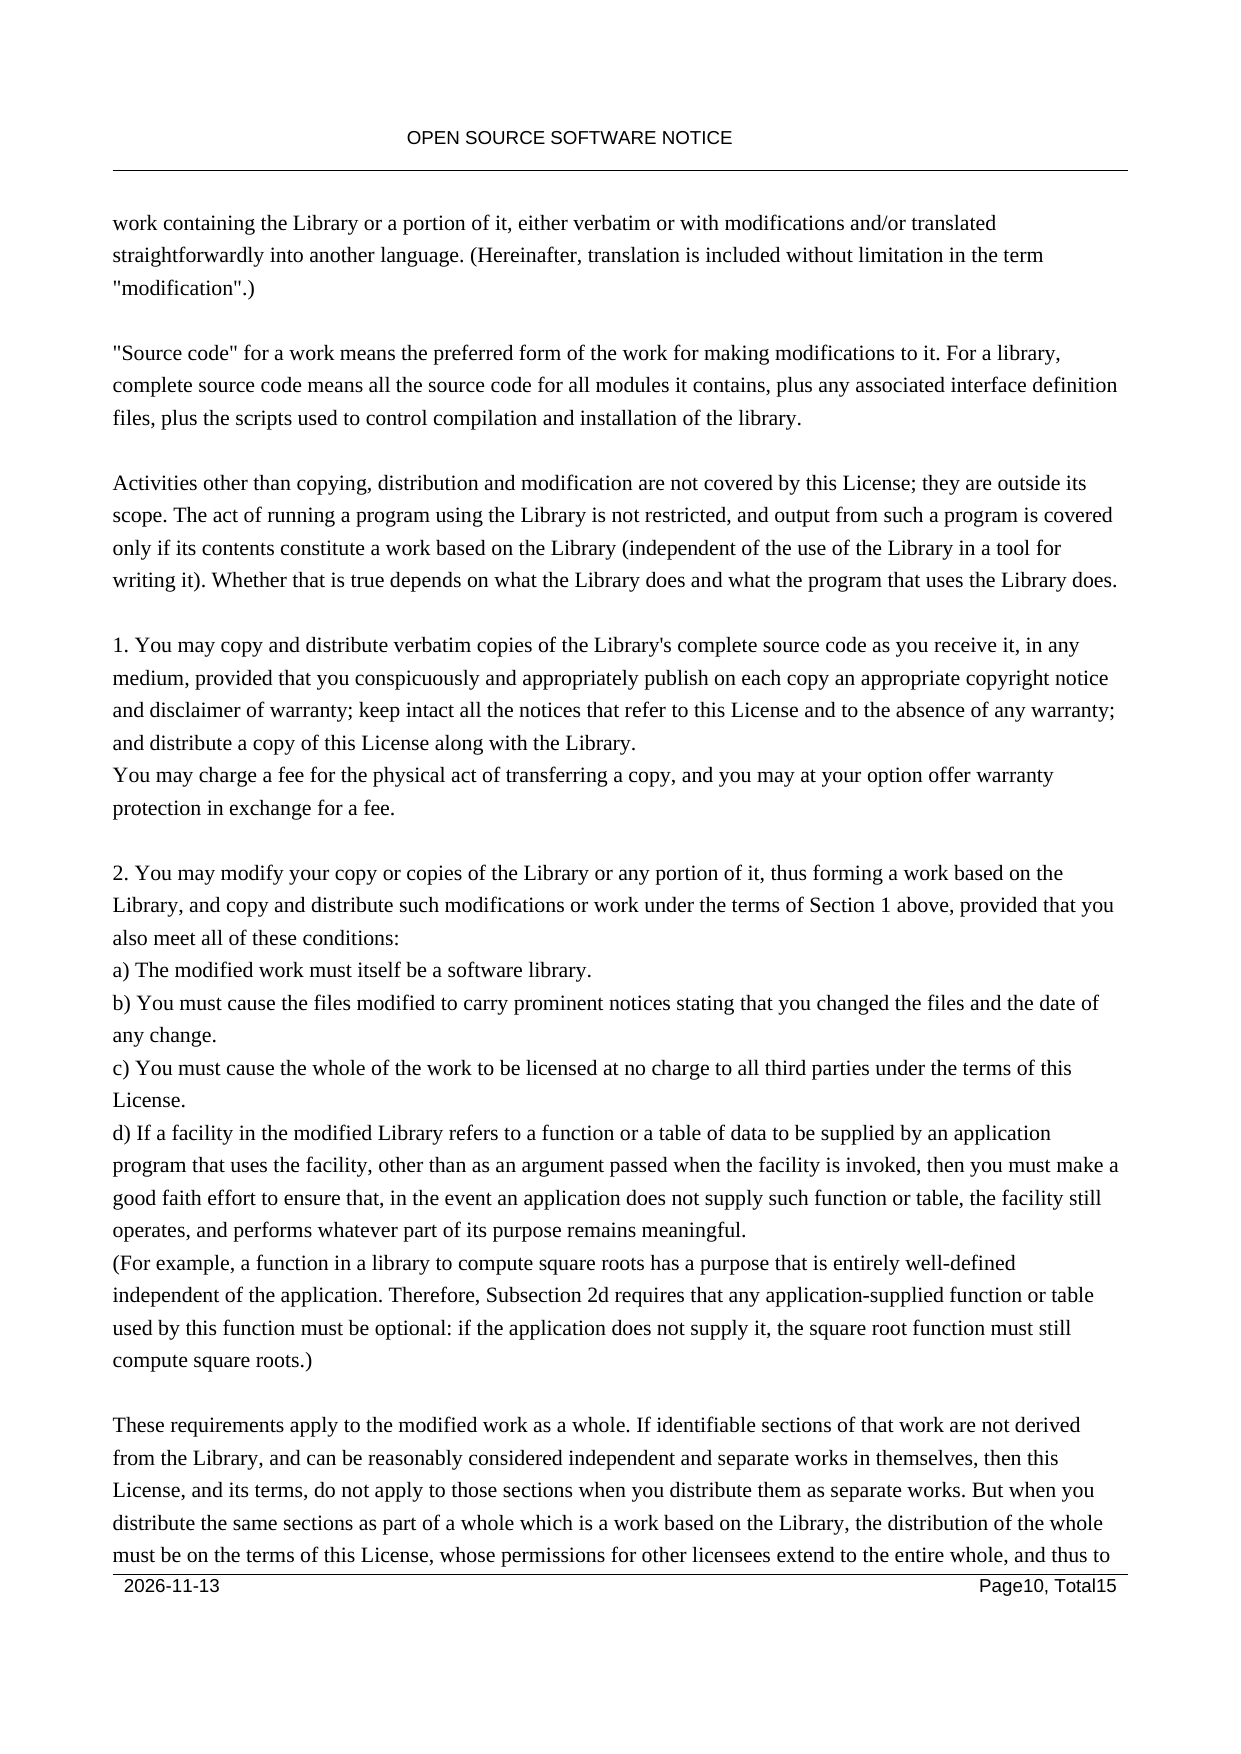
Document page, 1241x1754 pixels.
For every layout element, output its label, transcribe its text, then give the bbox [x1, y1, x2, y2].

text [112, 1409, 1128, 1571]
text You may charge a fee for the physical act of transferring a copy, and you may at your option offer warranty protection in exchange for a fee. [112, 759, 1128, 824]
text Activities other than copying, distribution and modification are not covered by this License; they are outside its scope. The act of running a program using the Library is not restricted, and output from such a program is covered only if its contents constitute a work based on the Library (independent of the use of the Library in a tool for writing it). Whether that is true depends on what the Library does and what the program that uses the Library does. [112, 466, 1128, 596]
text (For example, a function in a library to compute square roots has a purpose that is entirely well-defined independent of the application. Therefore, Subsection 2d requires that any application-supplied function or table used by this function must be optional: if the application does not supply it, the square root function must still compute square roots.) [112, 1246, 1128, 1376]
text "Source code" for a work means the preferred form of the work for making modifications to it. For a library, complete source code means all the source code for all modules it contains, plus any associated interface definition files, plus the scripts used to control compilation and installation of the library. [112, 336, 1128, 434]
text c) You must cause the whole of the work to be licensed at no charge to all third parties under the terms of this License. [112, 1051, 1128, 1116]
text d) If a facility in the modified Library refers to a function or a table of data to be supplied by an application program that uses the facility, other than as an argument passed when the facility is invoked, then you must make a good faith effort to ensure that, in the event an application does not supply such function or table, the facility still operates, and performs whatever part of its purpose remains meaningful. [112, 1116, 1128, 1246]
text a) The modified work must itself be a software library. [112, 954, 1128, 986]
text 1. You may copy and distribute verbatim copies of the Library's complete source code as you receive it, in any medium, provided that you conspicuously and appropriately publish on each copy an appropriate copyright notice and disclaimer of warranty; keep intact all the notices that refer to this License and to the absence of any warranty; and distribute a copy of this License along with the Library. [112, 629, 1128, 759]
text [112, 206, 1128, 304]
text 2. You may modify your copy or copies of the Library or any portion of it, thus forming a work based on the Library, and copy and distribute such modifications or work under the terms of Section 1 above, provided that you also meet all of these conditions: [112, 856, 1128, 954]
text b) You must cause the files modified to carry prominent notices stating that you changed the files and the date of any change. [112, 986, 1128, 1051]
